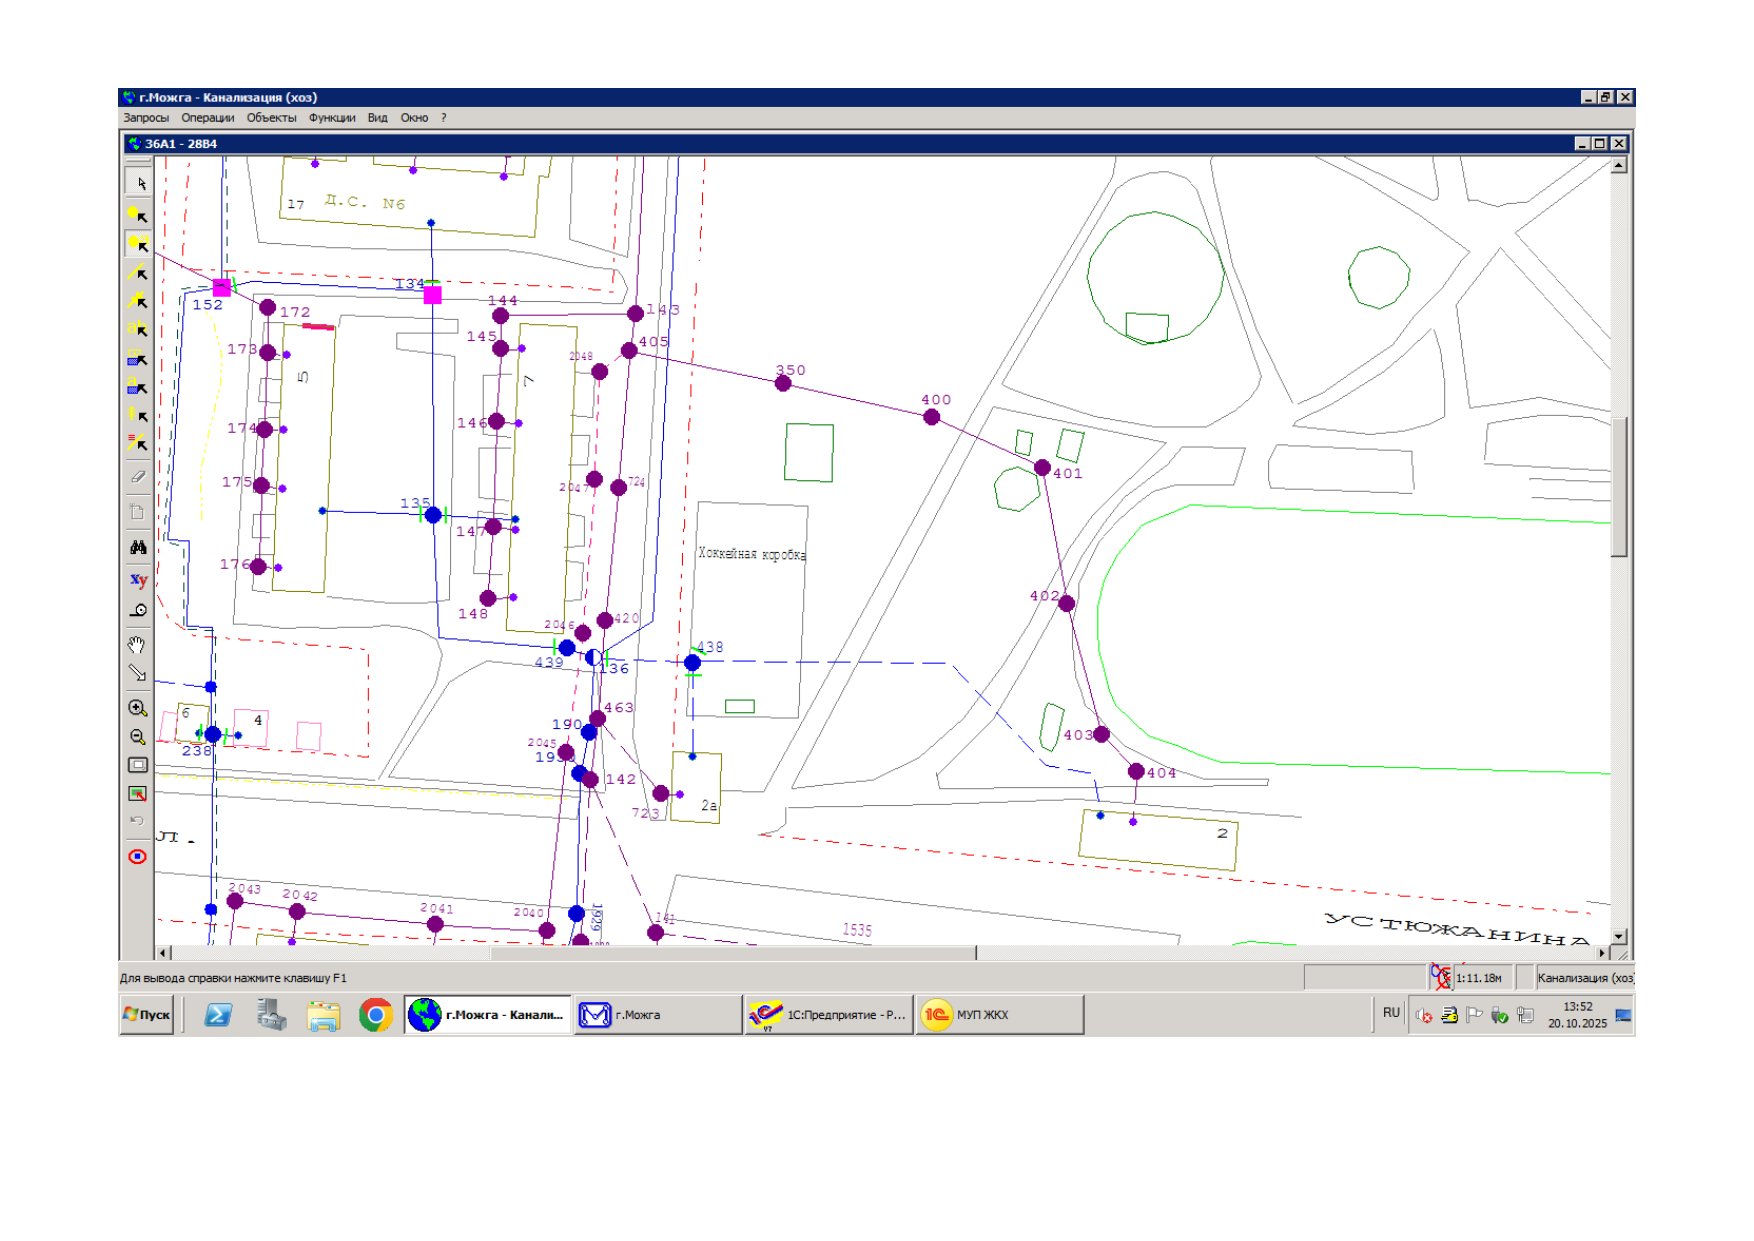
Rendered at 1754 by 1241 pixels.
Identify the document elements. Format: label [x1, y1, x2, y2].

picture [118, 88, 1636, 1037]
